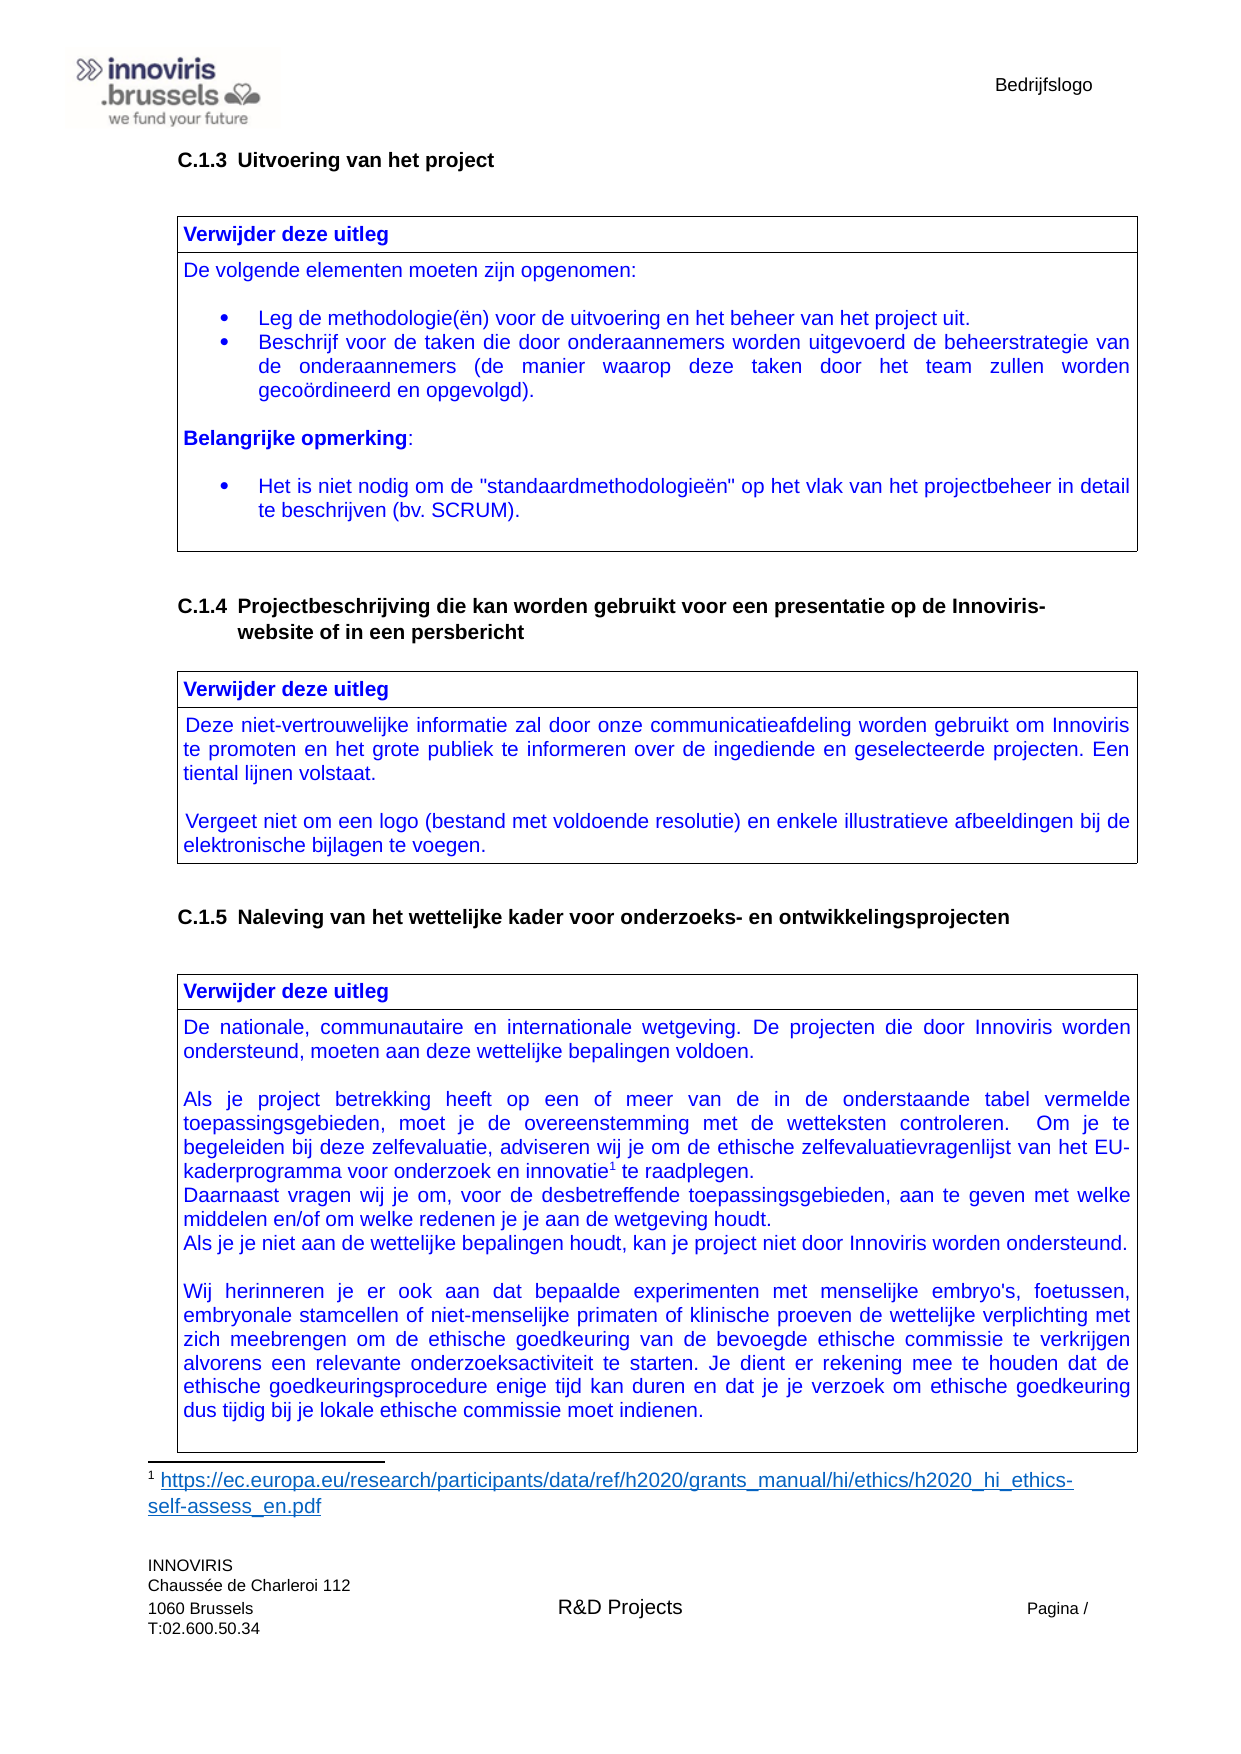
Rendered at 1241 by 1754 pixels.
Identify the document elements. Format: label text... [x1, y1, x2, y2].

table_header Verwijder deze uitleg [178, 975, 1137, 1009]
list Uitvoering van het project [177, 148, 1092, 197]
table_cell De volgende elementen moeten zijn opgenomen: Leg de methodologie(ën) voor de uitvoering en het beheer van het project uit. Beschrijf voor de taken die door onderaannemers worden uitgevoerd de beheerstrategie van de onderaannemers (de manier waarop deze taken door het team zullen worden gecoördineerd en opgevolgd). Belangrijke opmerking: Het is niet nodig om de "standaardmethodologieën" op het vlak van het projectbeheer in detail te beschrijven (bv. SCRUM). [178, 253, 1137, 551]
list Naleving van het wettelijke kader voor onderzoeks- en ontwikkelingsprojecten [177, 905, 1092, 955]
table_header Verwijder deze uitleg [178, 217, 1137, 252]
table_cell Deze niet-vertrouwelijke informatie zal door onze communicatieafdeling worden gebruikt om Innoviris te promoten en het grote publiek te informeren over de ingediende en geselecteerde projecten. Een tiental lijnen volstaat. Vergeet niet om een logo (bestand met voldoende resolutie) en enkele illustratieve afbeeldingen bij de elektronische bijlagen te voegen. [178, 708, 1137, 862]
table_header Verwijder deze uitleg [178, 672, 1137, 707]
picture [65, 47, 282, 147]
subtitle Projectbeschrijving die kan worden gebruikt voor een presentatie op de Innoviris-website of in een persbericht [177, 594, 1092, 669]
